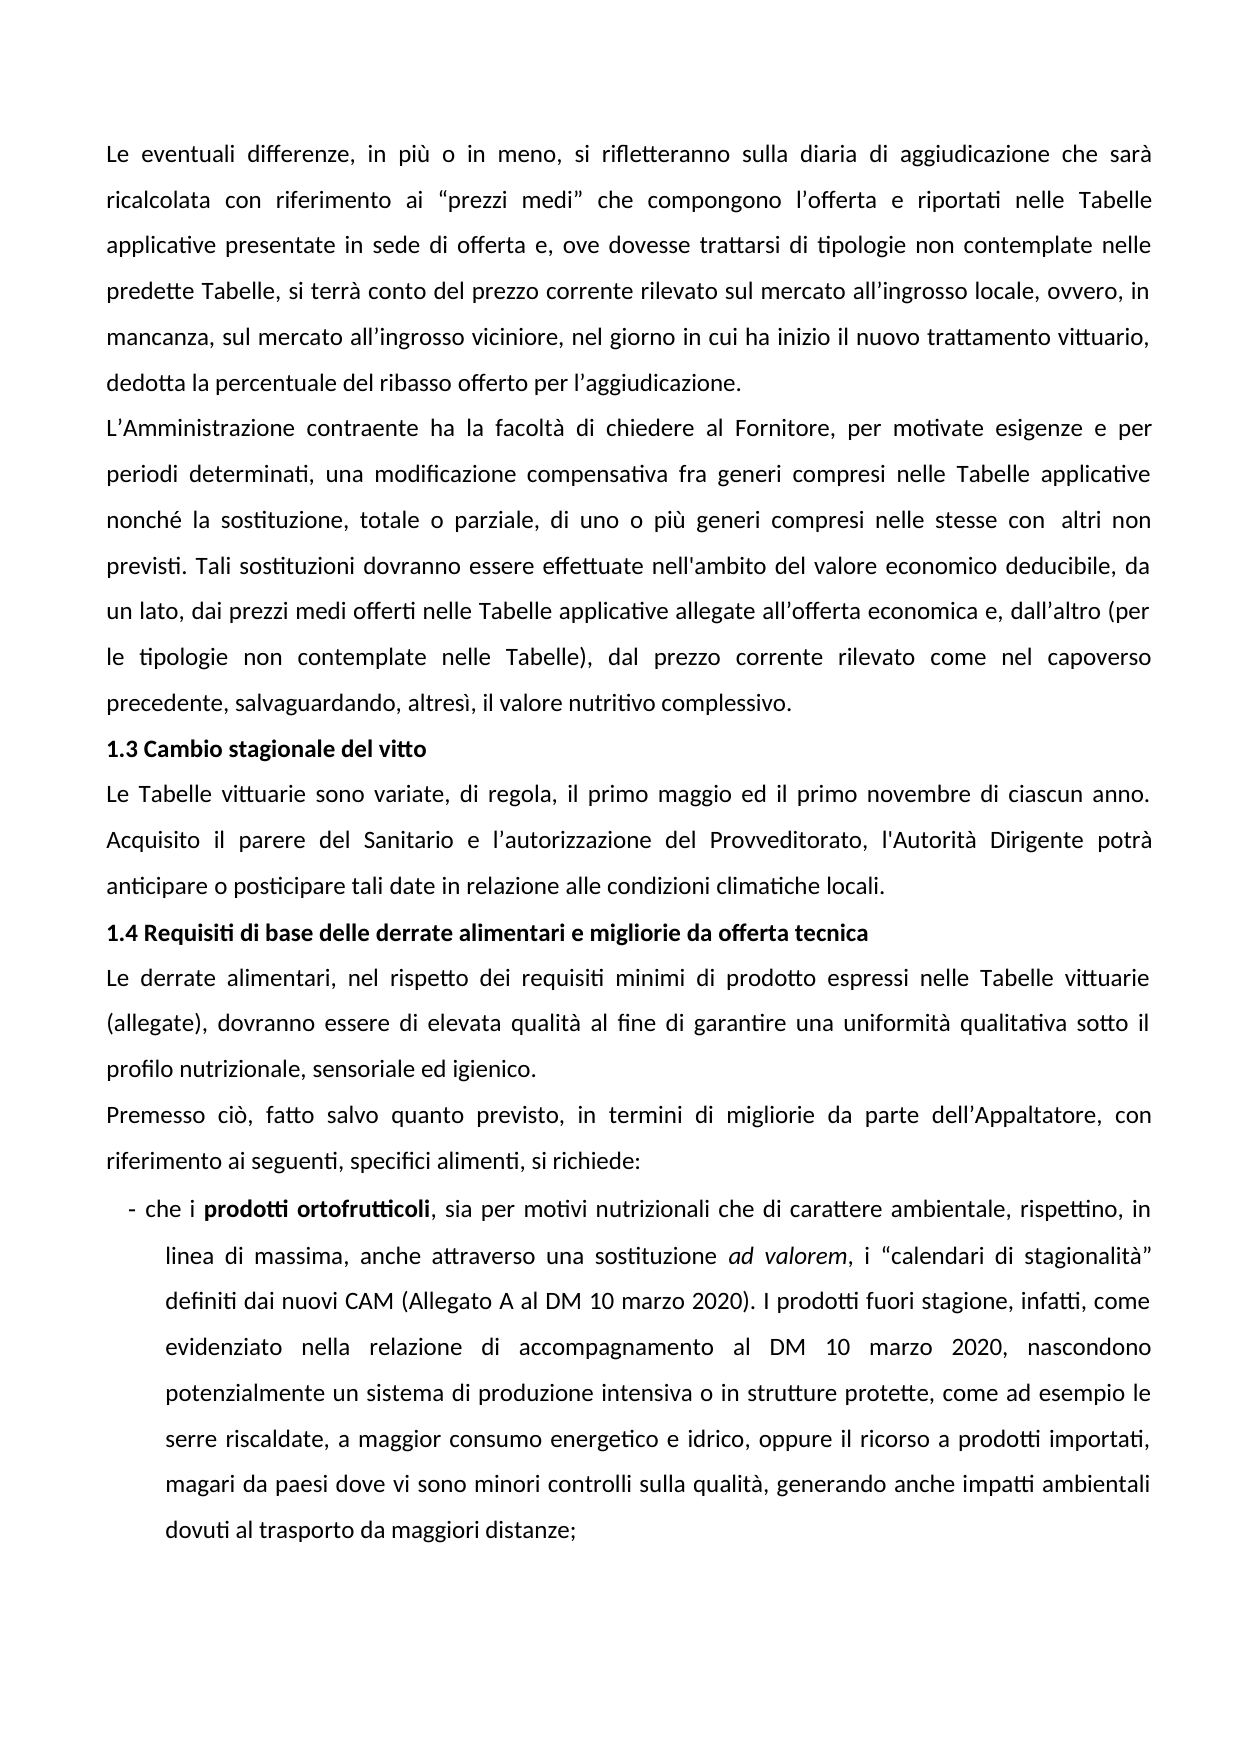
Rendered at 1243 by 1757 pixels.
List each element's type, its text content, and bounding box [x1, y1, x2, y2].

subtitle Requisiti di base delle derrate alimentari e migliorie da offerta tecnica [106, 917, 1174, 947]
text Premesso ciò, fatto salvo quanto previsto, in termini di migliorie da parte dell’Appaltatore, con riferimento ai seguenti, specifici alimenti, si richiede: [106, 1099, 1152, 1175]
text L’Amministrazione contraente ha la facoltà di chiedere al Fornitore, per motivate esigenze e per periodi determinati, una modificazione compensativa fra generi compresi nelle Tabelle applicative nonché la sostituzione, totale o parziale, di uno o più generi compresi nelle stesse con altri non previsti. Tali sostituzioni dovranno essere effettuate nell'ambito del valore economico deducibile, da un lato, dai prezzi medi offerti nelle Tabelle applicative allegate all’offerta economica e, dall’altro (per le tipologie non contemplate nelle Tabelle), dal prezzo corrente rilevato come nel capoverso precedente, salvaguardando, altresì, il valore nutritivo complessivo. [106, 413, 1152, 717]
subtitle Cambio stagionale del vitto [106, 733, 1174, 763]
text Le Tabelle vittuarie sono variate, di regola, il primo maggio ed il primo novembre di ciascun anno. Acquisito il parere del Sanitario e l’autorizzazione del Provveditorato, l'Autorità Dirigente potrà anticipare o posticipare tali date in relazione alle condizioni climatiche locali. [106, 778, 1152, 901]
text - che i prodotti ortofrutticoli, sia per motivi nutrizionali che di carattere ambientale, rispettino, in linea di massima, anche attraverso una sostituzione ad valorem, i “calendari di stagionalità” definiti dai nuovi CAM (Allegato A al DM 10 marzo 2020). I prodotti fuori stagione, infatti, come evidenziato nella relazione di accompagnamento al DM 10 marzo 2020, nascondono potenzialmente un sistema di produzione intensiva o in strutture protette, come ad esempio le serre riscaldate, a maggior consumo energetico e idrico, oppure il ricorso a prodotti importati, magari da paesi dove vi sono minori controlli sulla qualità, generando anche impatti ambientali dovuti al trasporto da maggiori distanze; [128, 1191, 1152, 1545]
text Le eventuali differenze, in più o in meno, si rifletteranno sulla diaria di aggiudicazione che sarà ricalcolata con riferimento ai “prezzi medi” che compongono l’offerta e riportati nelle Tabelle applicative presentate in sede di offerta e, ove dovesse trattarsi di tipologie non contemplate nelle predette Tabelle, si terrà conto del prezzo corrente rilevato sul mercato all’ingrosso locale, ovvero, in mancanza, sul mercato all’ingrosso viciniore, nel giorno in cui ha inizio il nuovo trattamento vittuario, dedotta la percentuale del ribasso offerto per l’aggiudicazione. [106, 138, 1152, 397]
text Le derrate alimentari, nel rispetto dei requisiti minimi di prodotto espressi nelle Tabelle vittuarie (allegate), dovranno essere di elevata qualità al fine di garantire una uniformità qualitativa sotto il profilo nutrizionale, sensoriale ed igienico. [106, 962, 1151, 1084]
